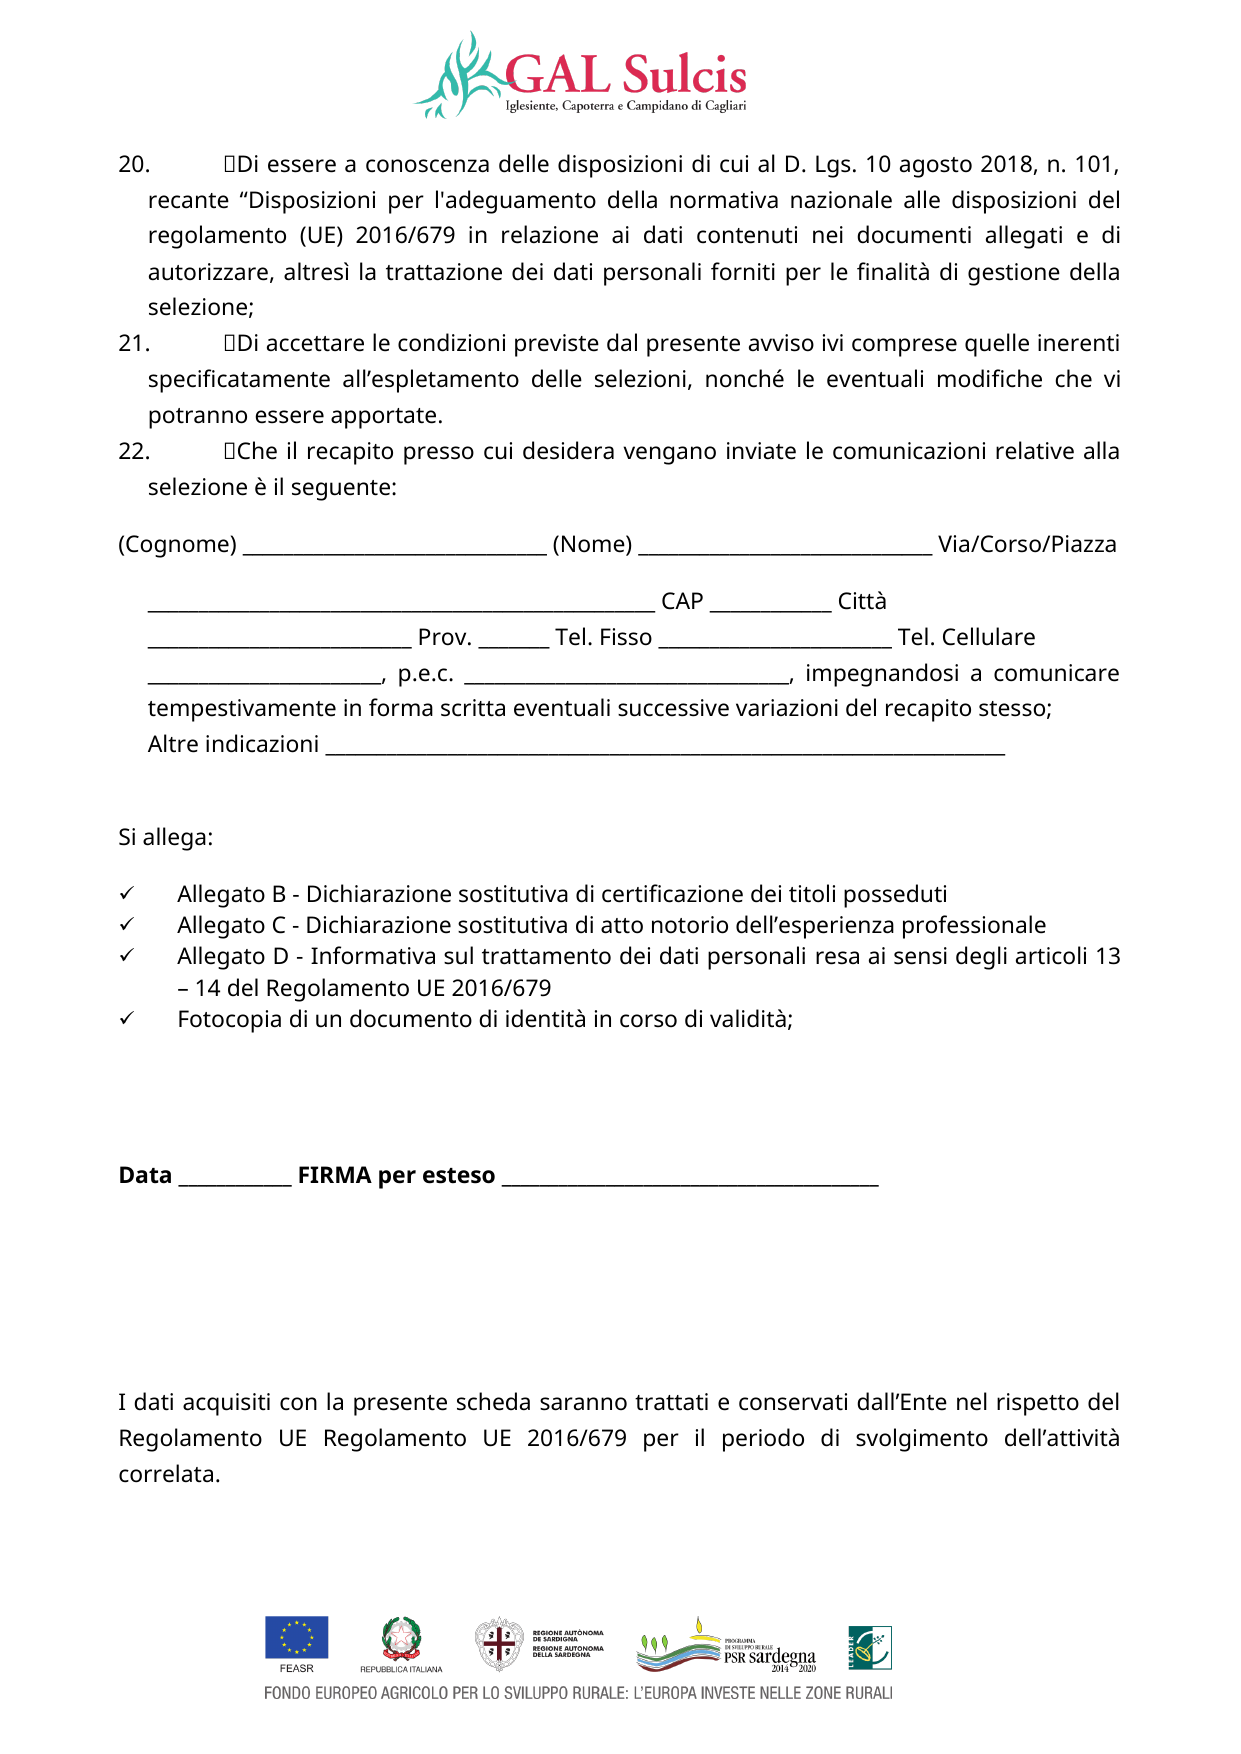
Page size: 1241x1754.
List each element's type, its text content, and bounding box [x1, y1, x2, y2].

list Allegato B - Dichiarazione sostitutiva di certificazione dei titoli posseduti [118, 878, 1122, 909]
list Di accettare le condizioni previste dal presente avviso ivi comprese quelle inerenti specificatamente all’espletamento delle selezioni, nonché le eventuali modifiche che vi potranno essere apportate. [118, 327, 1122, 430]
text Si allega: [118, 821, 1122, 852]
list Di essere a conoscenza delle disposizioni di cui al D. Lgs. 10 agosto 2018, n. 101, recante “Disposizioni per l'adeguamento della normativa nazionale alle disposizioni del regolamento (UE) 2016/679 in relazione ai dati contenuti nei documenti allegati e di autorizzare, altresì la trattazione dei dati personali forniti per le finalità di gestione della selezione; [118, 148, 1122, 323]
list Allegato C - Dichiarazione sostitutiva di atto notorio dell’esperienza professionale [118, 909, 1122, 940]
text Data ____________ FIRMA per esteso ________________________________________ [118, 1159, 1122, 1190]
list Fotocopia di un documento di identità in corso di validità; [118, 1003, 1122, 1034]
list Che il recapito presso cui desidera vengano inviate le comunicazioni relative alla selezione è il seguente: [118, 435, 1122, 502]
text I dati acquisiti con la presente scheda saranno trattati e conservati dall’Ente nel rispetto del Regolamento UE Regolamento UE 2016/679 per il periodo di svolgimento dell’attività correlata. [118, 1386, 1122, 1489]
picture [412, 30, 746, 119]
picture [265, 1616, 892, 1699]
list _______________________, p.e.c. ________________________________, impegnandosi a comunicare tempestivamente in forma scritta eventuali successive variazioni del recapito stesso; [148, 656, 1122, 724]
list Allegato D - Informativa sul trattamento dei dati personali resa ai sensi degli articoli 13 – 14 del Regolamento UE 2016/679 [118, 940, 1122, 1003]
list Altre indicazioni ___________________________________________________________________ [148, 728, 1122, 759]
list __________________________ Prov. _______ Tel. Fisso _______________________ Tel. Cellulare [148, 621, 1122, 652]
text (Cognome) ______________________________ (Nome) _____________________________ Via/Corso/Piazza [118, 528, 1122, 559]
list __________________________________________________ CAP ____________ Città [148, 584, 1122, 616]
